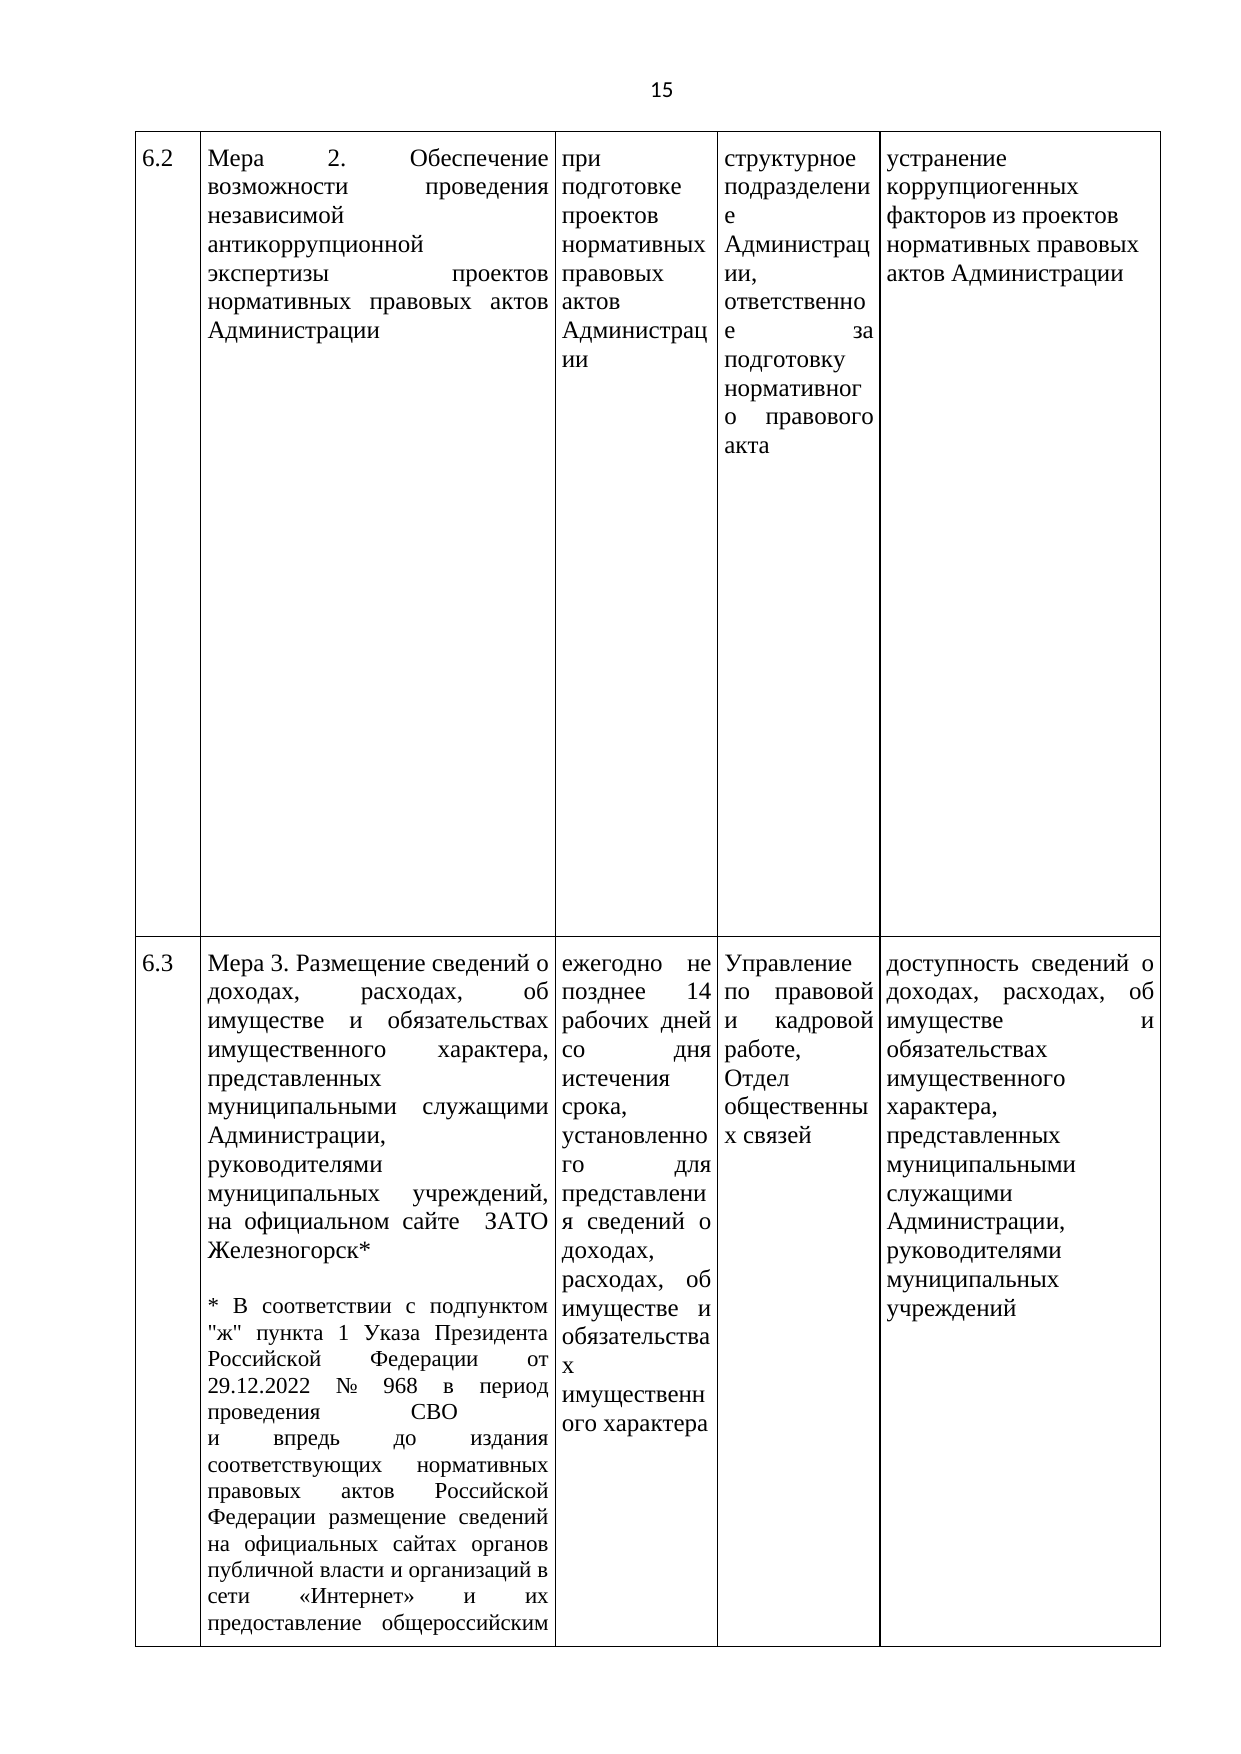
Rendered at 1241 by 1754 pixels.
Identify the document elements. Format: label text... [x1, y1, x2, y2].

table_cell при подготовке проектов нормативных правовых актов Администрации [556, 132, 717, 936]
table_cell устранение коррупциогенных факторов из проектов нормативных правовых актов Администрации [881, 132, 1160, 936]
table_cell Мера 2. Обеспечение возможности проведения независимой антикоррупционной экспертизы проектов нормативных правовых актов Администрации [201, 132, 555, 936]
table_cell структурное подразделение Администрации, ответственное за подготовку нормативного правового акта [718, 132, 879, 936]
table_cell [718, 937, 879, 1646]
table_cell 6.3 [136, 937, 200, 1646]
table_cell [556, 937, 717, 1646]
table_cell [201, 937, 555, 1646]
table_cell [881, 937, 1160, 1646]
table_cell 6.2 [136, 132, 200, 936]
